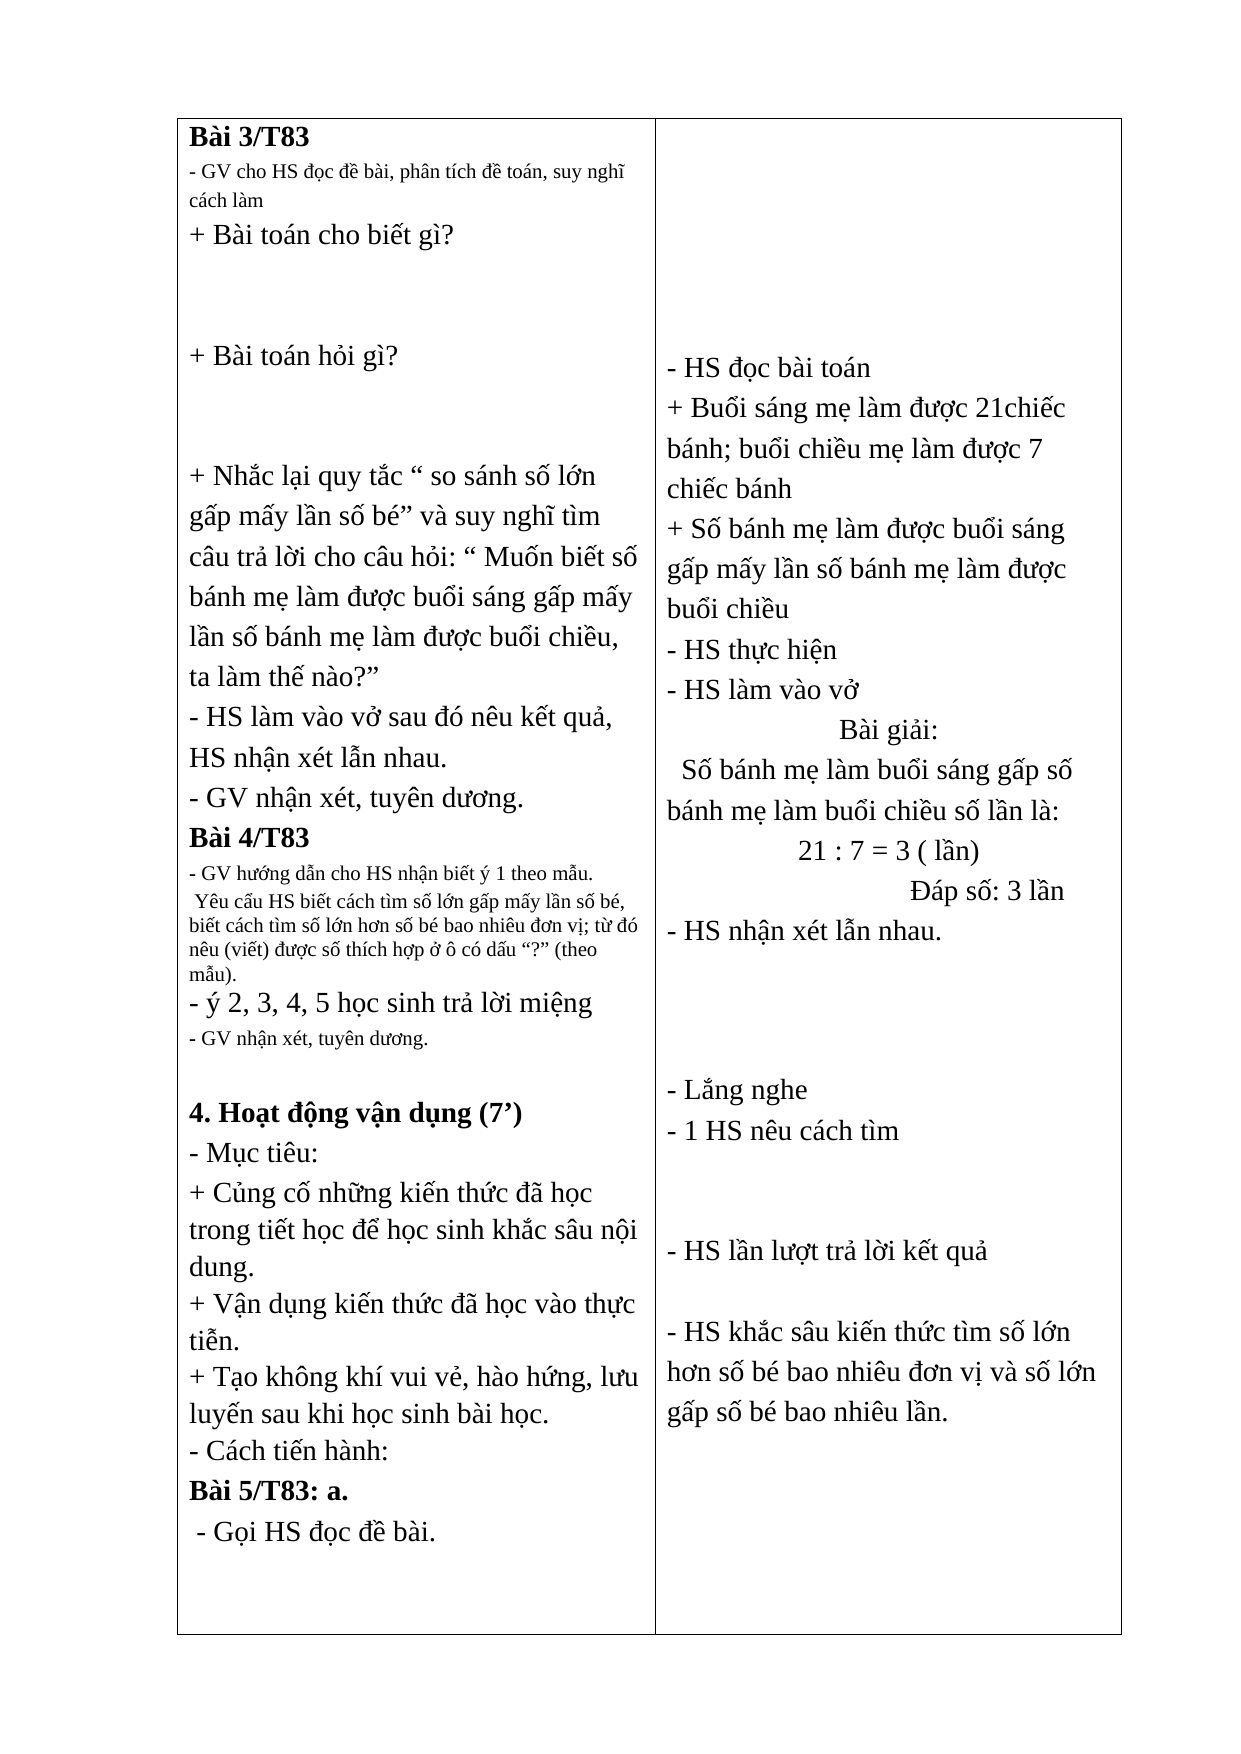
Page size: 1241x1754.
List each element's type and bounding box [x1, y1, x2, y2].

table_cell [656, 119, 1121, 1634]
table_cell [178, 119, 655, 1634]
